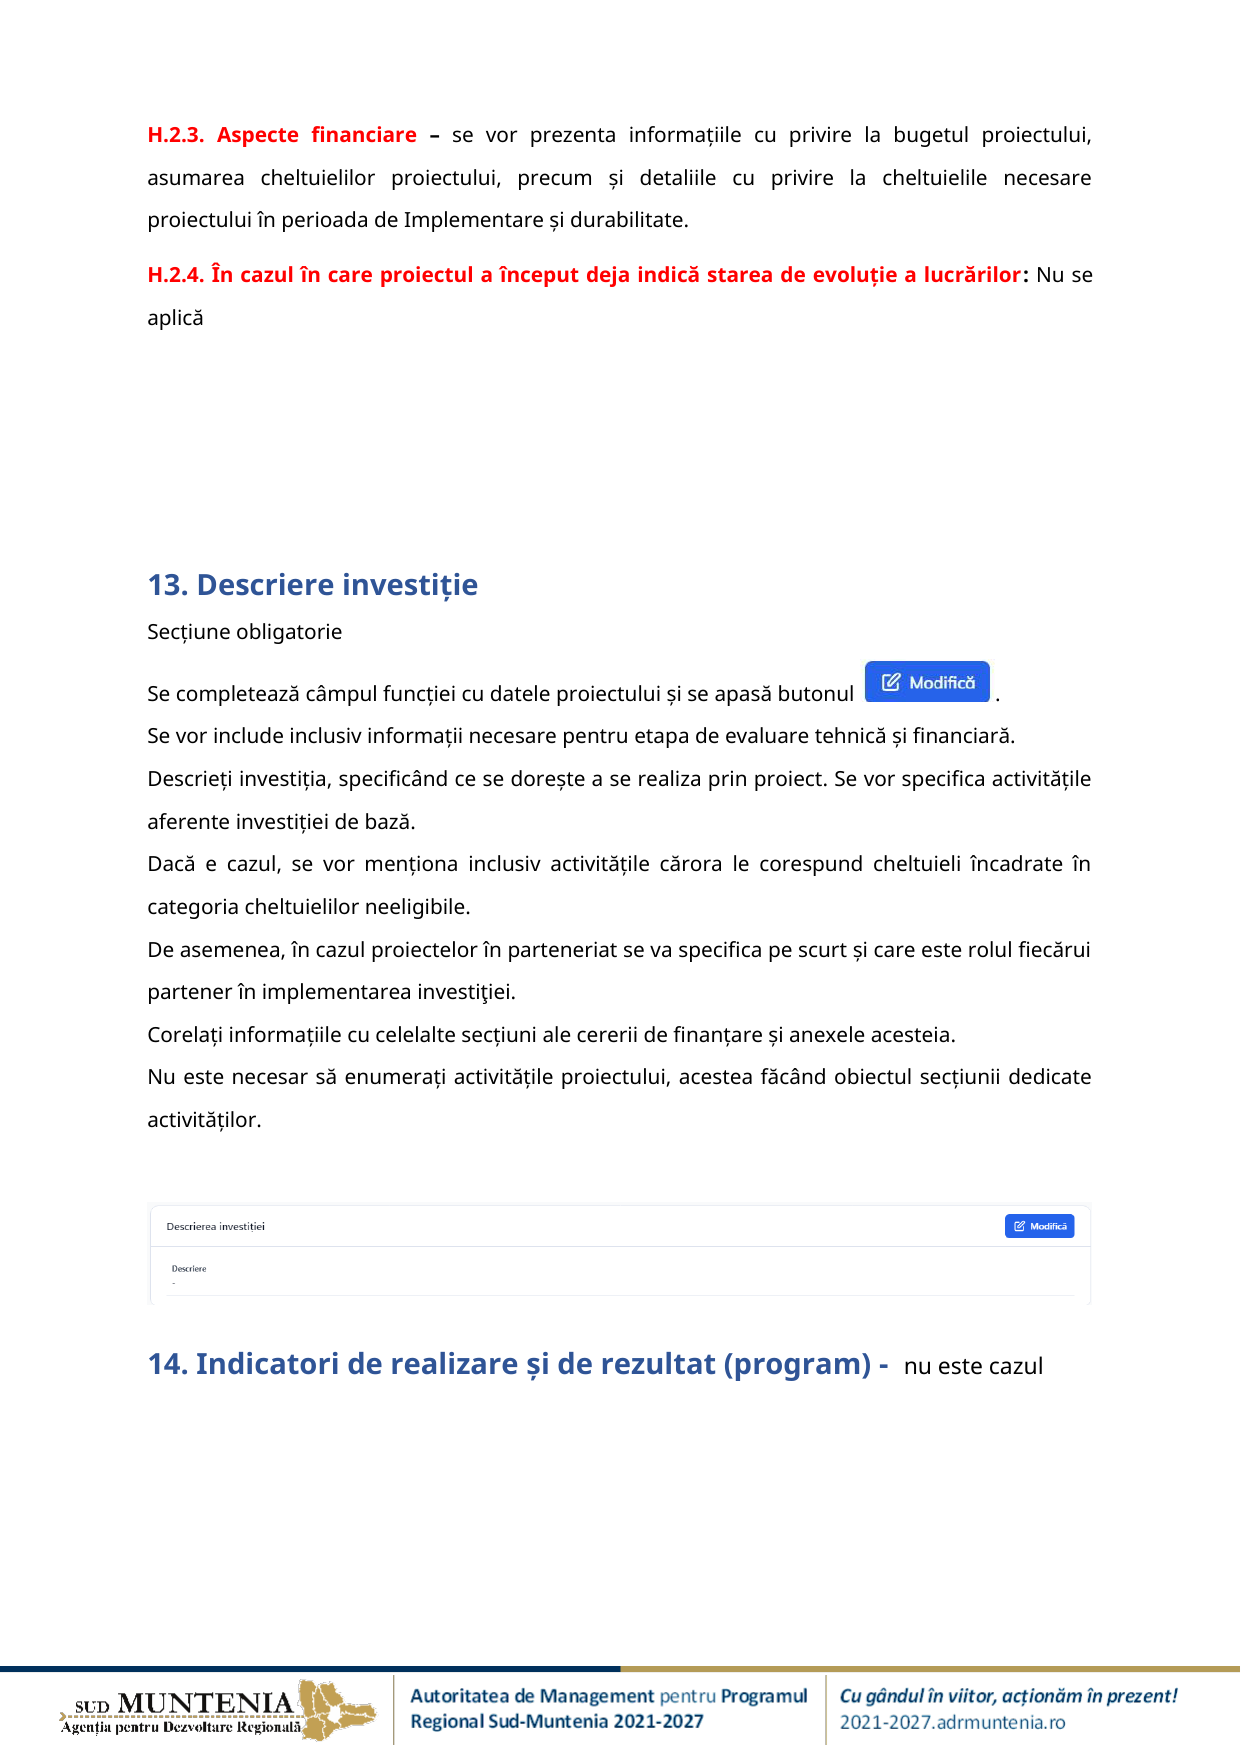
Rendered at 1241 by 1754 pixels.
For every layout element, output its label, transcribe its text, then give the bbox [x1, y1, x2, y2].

subtitle 13. Descriere investiție [147, 564, 1093, 604]
text H.2.4. În cazul în care proiectul a început deja indică starea de evoluție a lucrărilor: Nu se aplică [147, 260, 1093, 331]
text Se completează câmpul funcției cu datele proiectului și se apasă butonul . [147, 659, 1093, 707]
text Dacă e cazul, se vor menționa inclusiv activitățile cărora le corespund cheltuieli încadrate în categoria cheltuielilor neeligibile. [147, 849, 1093, 921]
text Se vor include inclusiv informații necesare pentru etapa de evaluare tehnică și financiară. [147, 722, 1093, 750]
subtitle 14. Indicatori de realizare şi de rezultat (program) - nu este cazul [147, 1343, 1093, 1383]
text De asemenea, în cazul proiectelor în parteneriat se va specifica pe scurt și care este rolul fiecărui partener în implementarea investiţiei. [147, 935, 1093, 1006]
text Nu este necesar să enumerați activitățile proiectului, acestea făcând obiectul secțiunii dedicate activităților. [147, 1062, 1093, 1133]
text Descrieți investiția, specificând ce se dorește a se realiza prin proiect. Se vor specifica activitățile aferente investiției de bază. [147, 764, 1093, 835]
text Secțiune obligatorie [147, 617, 1093, 645]
text Corelați informațiile cu celelalte secțiuni ale cererii de finanțare și anexele acesteia. [147, 1020, 1093, 1048]
picture [147, 1202, 1092, 1305]
text H.2.3. Aspecte financiare – se vor prezenta informațiile cu privire la bugetul proiectului, asumarea cheltuielilor proiectului, precum și detaliile cu privire la cheltuielile necesare proiectului în perioada de Implementare și durabilitate. [147, 120, 1093, 234]
picture [0, 1666, 1241, 1746]
